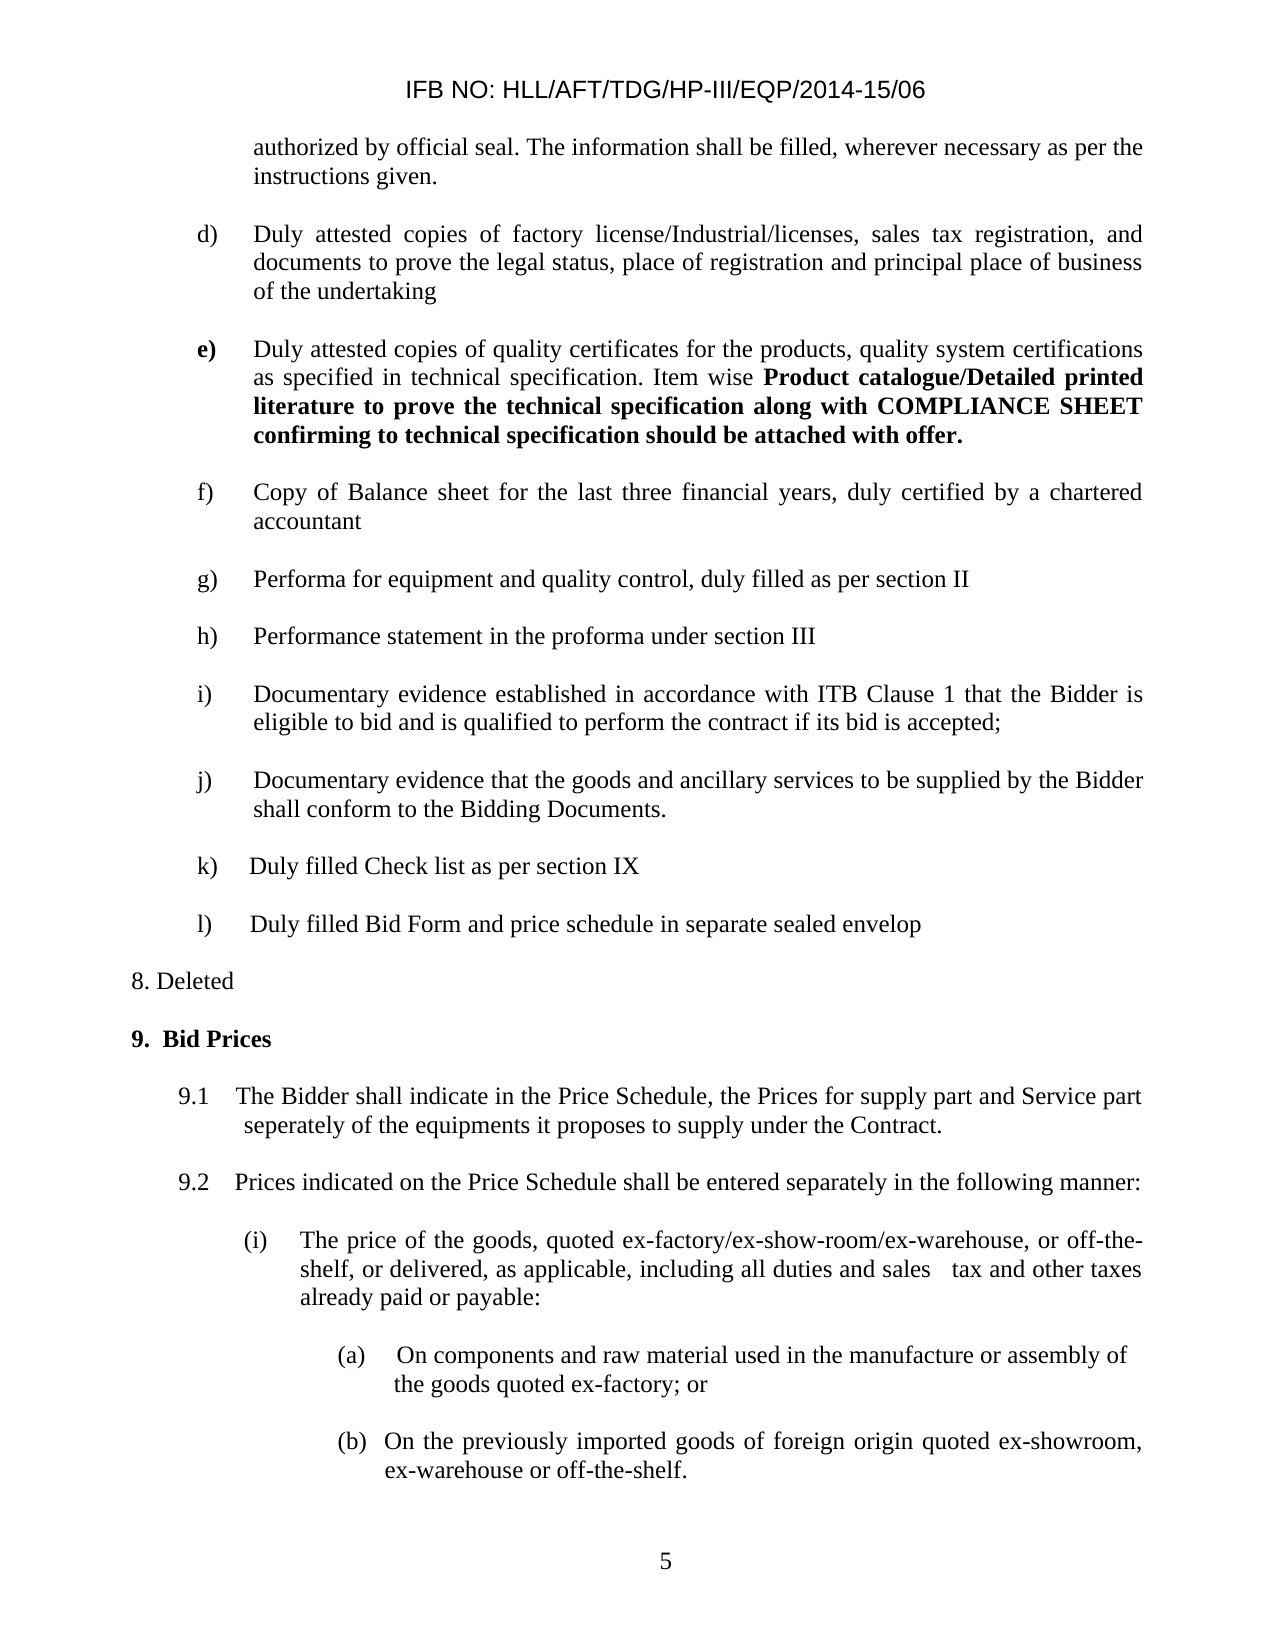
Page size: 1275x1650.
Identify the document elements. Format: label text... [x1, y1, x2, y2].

list Documentary evidence established in accordance with ITB Clause 1 that the Bidder is eligible to bid and is qualified to perform the contract if its bid is accepted; [197, 679, 1144, 736]
text (a) On components and raw material used in the manufacture or assembly of the goods quoted ex-factory; or [337, 1340, 1144, 1397]
text (b) On the previously imported goods of foreign origin quoted ex-showroom, ex-warehouse or off-the-shelf. [337, 1426, 1144, 1484]
text 9. Bid Prices [131, 1024, 1200, 1052]
list Duly attested copies of factory license/Industrial/licenses, sales tax registration, and documents to prove the legal status, place of registration and principal place of business of the undertaking [197, 219, 1144, 305]
text (i) The price of the goods, quoted ex-factory/ex-show-room/ex-warehouse, or off-the-shelf, or delivered, as applicable, including all duties and sales tax and other taxes already paid or payable: [244, 1225, 1144, 1311]
text l) Duly filled Bid Form and price schedule in separate sealed envelop [197, 909, 1144, 937]
text 8. Deleted [131, 966, 1200, 995]
list Performa for equipment and quality control, duly filled as per section II [197, 564, 1144, 592]
list Performance statement in the proforma under section III [197, 621, 1144, 650]
text j) Documentary evidence that the goods and ancillary services to be supplied by the Bidder shall conform to the Bidding Documents. [197, 765, 1144, 822]
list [197, 132, 1144, 190]
text 9.1 The Bidder shall indicate in the Price Schedule, the Prices for supply part and Service part seperately of the equipments it proposes to supply under the Contract. [178, 1081, 1144, 1139]
text k) Duly filled Check list as per section IX [197, 851, 1144, 880]
text 9.2 Prices indicated on the Price Schedule shall be entered separately in the following manner: [178, 1167, 1144, 1196]
list Copy of Balance sheet for the last three financial years, duly certified by a chartered accountant [197, 477, 1144, 535]
list Duly attested copies of quality certificates for the products, quality system certifications as specified in technical specification. Item wise Product catalogue/Detailed printed literature to prove the technical specification along with COMPLIANCE SHEET confirming to technical specification should be attached with offer. [197, 334, 1144, 449]
